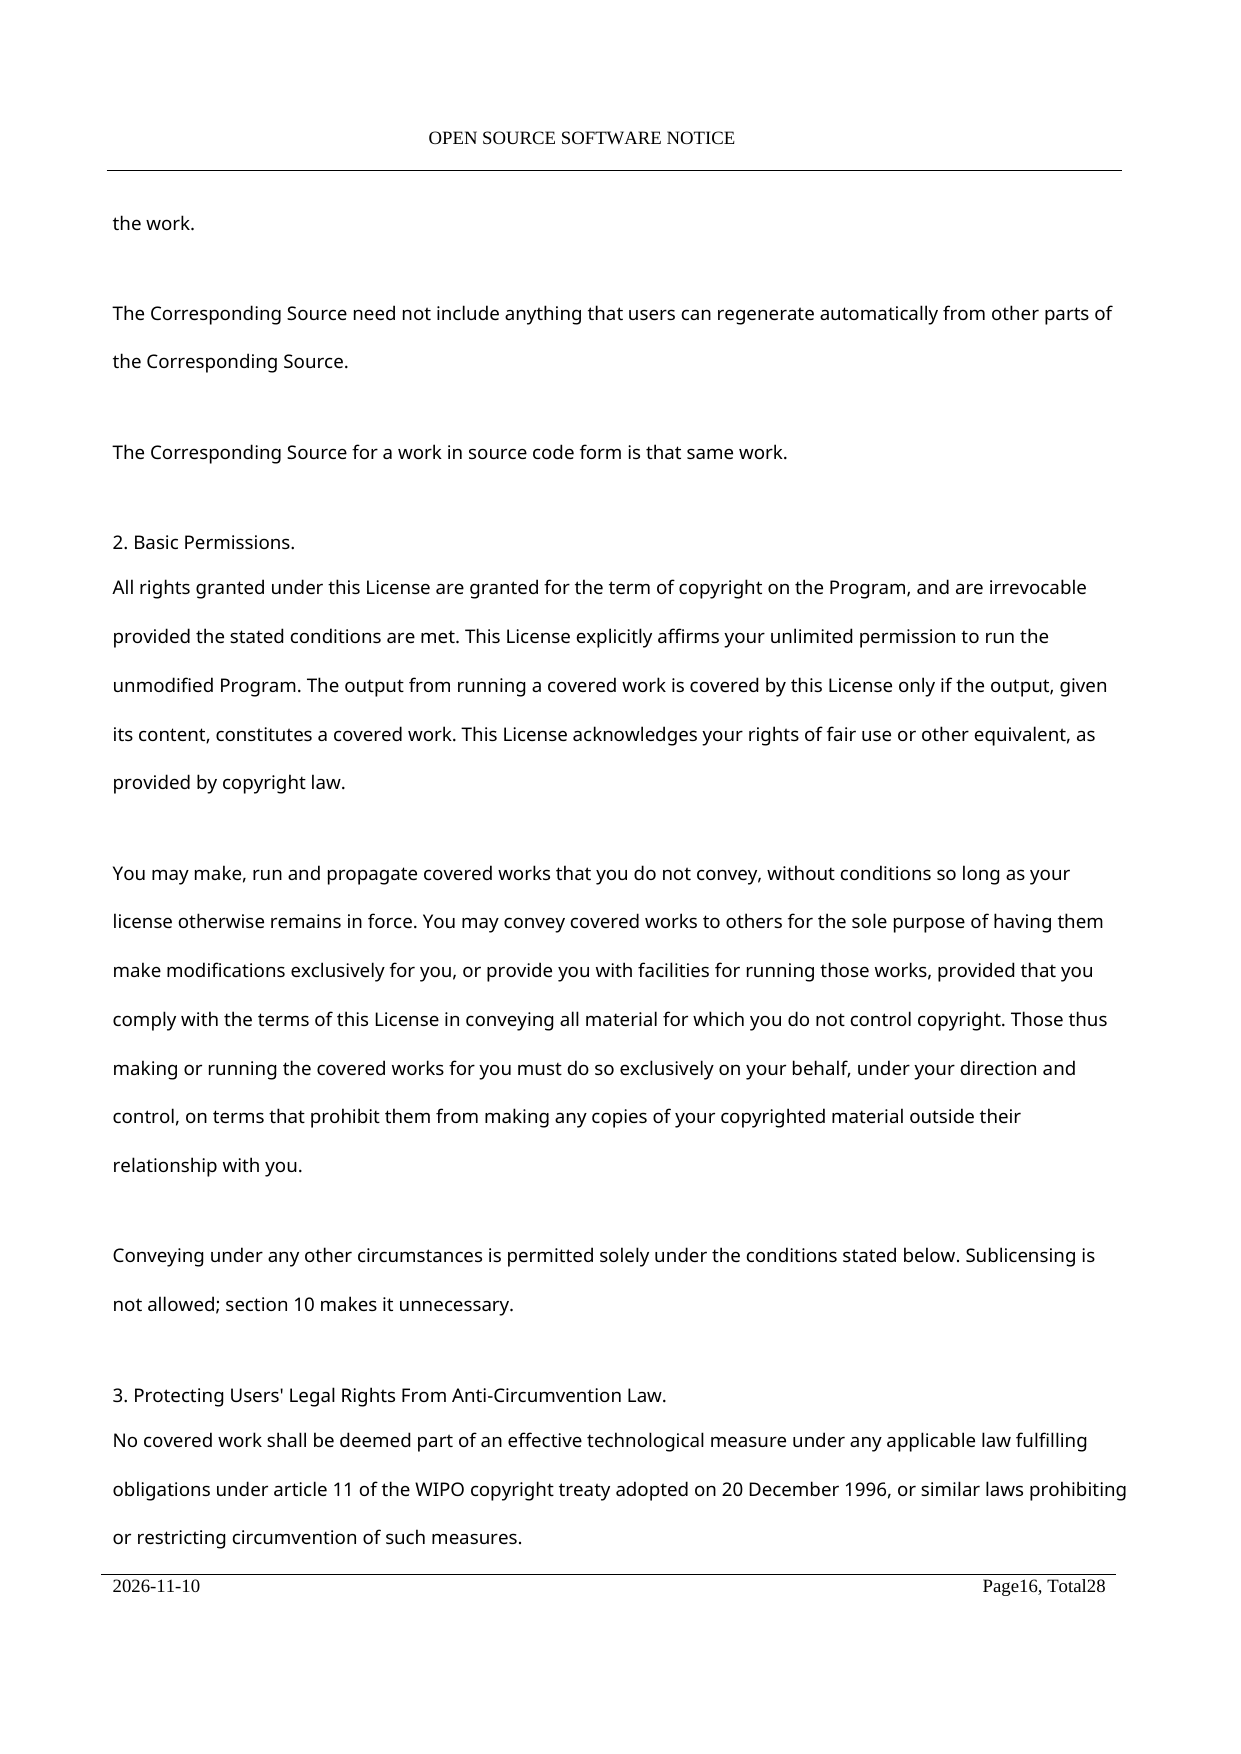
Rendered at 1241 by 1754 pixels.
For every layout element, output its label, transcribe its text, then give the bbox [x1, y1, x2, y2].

text Conveying under any other circumstances is permitted solely under the conditions stated below. Sublicensing is not allowed; section 10 makes it unnecessary. [112, 1239, 1128, 1321]
text You may make, run and propagate covered works that you do not convey, without conditions so long as your license otherwise remains in force. You may convey covered works to others for the sole purpose of having them make modifications exclusively for you, or provide you with facilities for running those works, provided that you comply with the terms of this License in conveying all material for which you do not control copyright. Those thus making or running the covered works for you must do so exclusively on your behalf, under your direction and control, on terms that prohibit them from making any copies of your copyrighted material outside their relationship with you. [112, 857, 1128, 1182]
text 3. Protecting Users' Legal Rights From Anti-Circumvention Law. [112, 1378, 1128, 1411]
text The Corresponding Source need not include anything that users can regenerate automatically from other parts of the Corresponding Source. [112, 297, 1128, 378]
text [112, 206, 1128, 239]
text No covered work shall be deemed part of an effective technological measure under any applicable law fulfilling obligations under article 11 of the WIPO copyright treaty adopted on 20 December 1996, or similar laws prohibiting or restricting circumvention of such measures. [112, 1424, 1128, 1554]
text All rights granted under this License are granted for the term of copyright on the Program, and are irrevocable provided the stated conditions are met. This License explicitly affirms your unlimited permission to run the unmodified Program. The output from running a covered work is covered by this License only if the output, given its content, constitutes a covered work. This License acknowledges your rights of fair use or other equivalent, as provided by copyright law. [112, 571, 1128, 799]
text The Corresponding Source for a work in source code form is that same work. [112, 436, 1128, 468]
text 2. Basic Permissions. [112, 526, 1128, 558]
